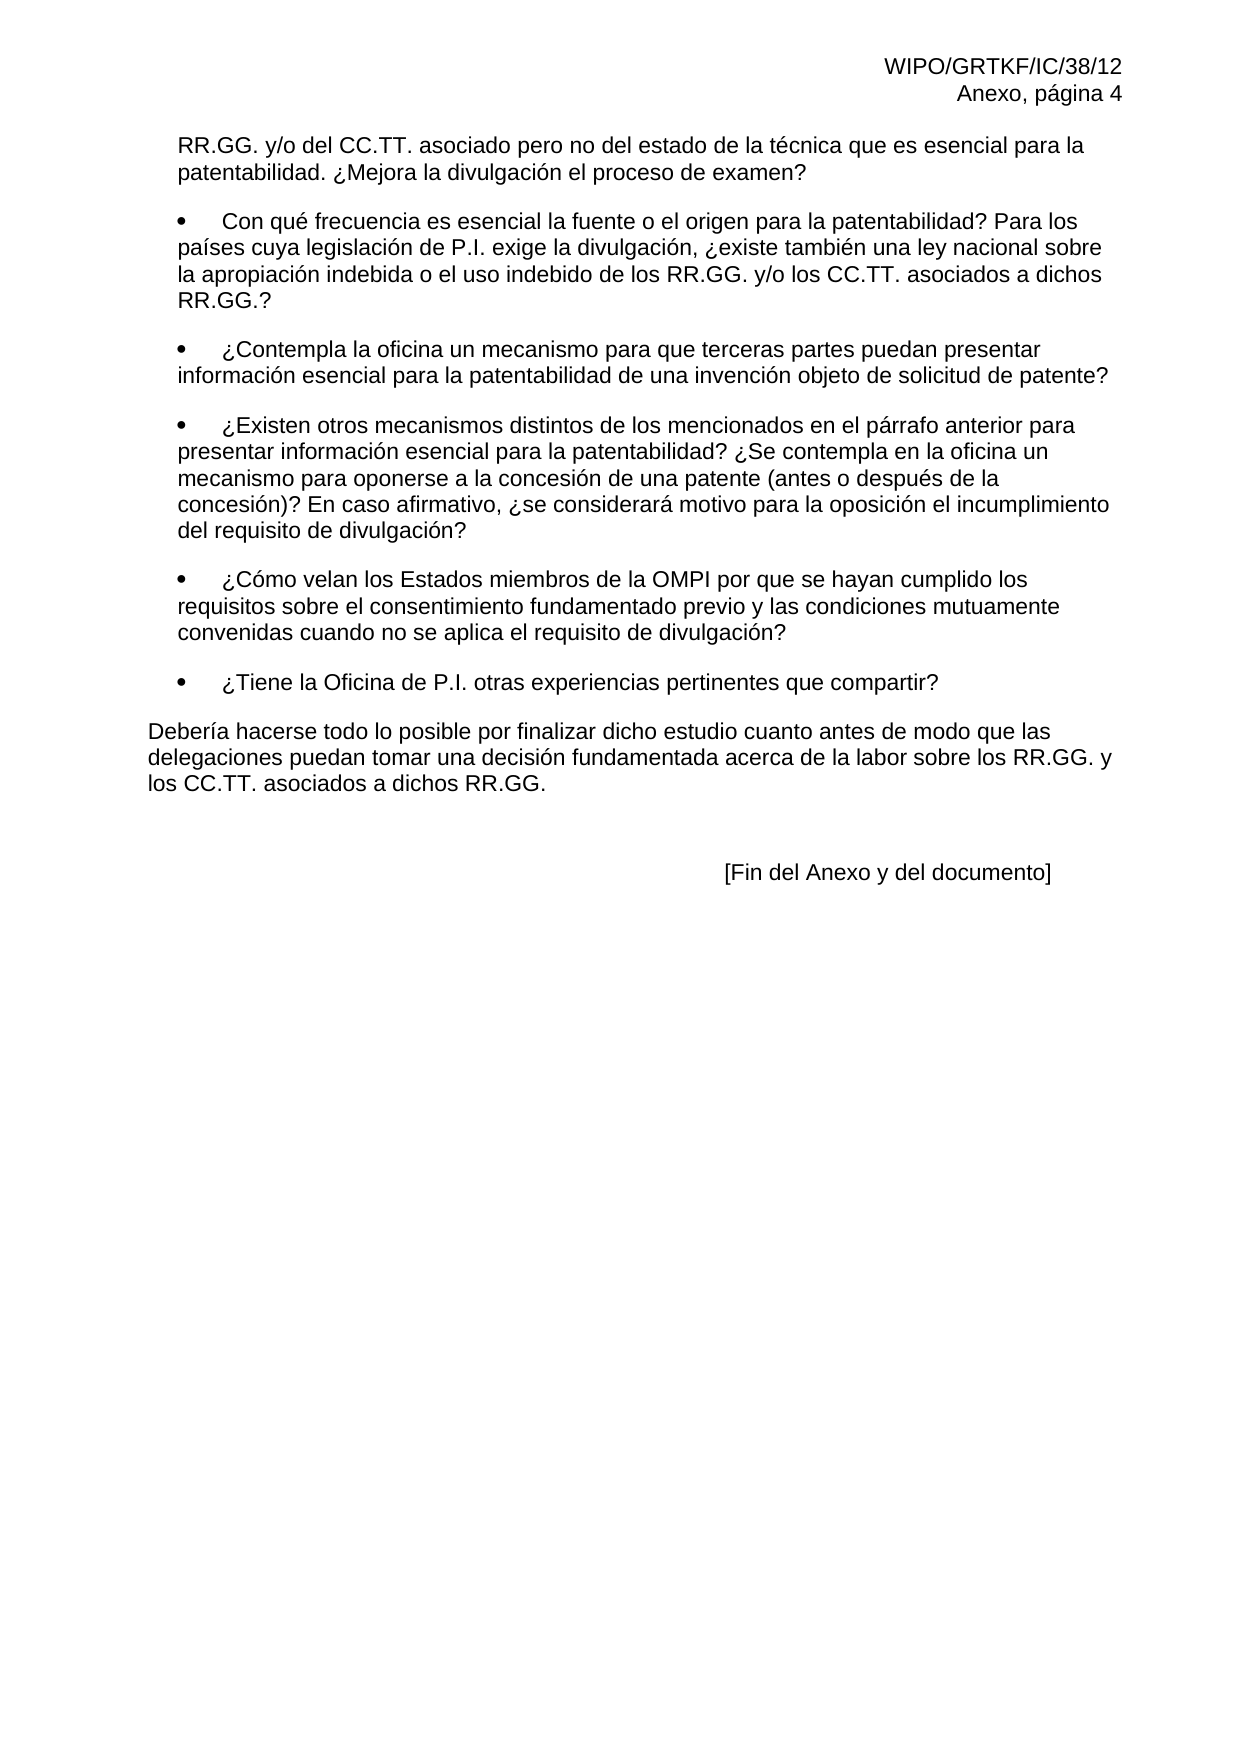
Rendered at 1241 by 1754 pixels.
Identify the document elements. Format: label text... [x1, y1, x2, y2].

list ¿Cómo velan los Estados miembros de la OMPI por que se hayan cumplido los requisitos sobre el consentimiento fundamentado previo y las condiciones mutuamente convenidas cuando no se aplica el requisito de divulgación? [177, 566, 1122, 646]
text Debería hacerse todo lo posible por finalizar dicho estudio cuanto antes de modo que las delegaciones puedan tomar una decisión fundamentada acerca de la labor sobre los RR.GG. y los CC.TT. asociados a dichos RR.GG. [148, 718, 1122, 797]
list ¿Contempla la oficina un mecanismo para que terceras partes puedan presentar información esencial para la patentabilidad de una invención objeto de solicitud de patente? [177, 336, 1122, 389]
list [177, 132, 1122, 185]
list Con qué frecuencia es esencial la fuente o el origen para la patentabilidad? Para los países cuya legislación de P.I. exige la divulgación, ¿existe también una ley nacional sobre la apropiación indebida o el uso indebido de los RR.GG. y/o los CC.TT. asociados a dichos RR.GG.? [177, 208, 1122, 313]
text [Fin del Anexo y del documento] [724, 859, 1122, 886]
list ¿Existen otros mecanismos distintos de los mencionados en el párrafo anterior para presentar información esencial para la patentabilidad? ¿Se contempla en la oficina un mecanismo para oponerse a la concesión de una patente (antes o después de la concesión)? En caso afirmativo, ¿se considerará motivo para la oposición el incumplimiento del requisito de divulgación? [177, 412, 1122, 543]
list ¿Tiene la Oficina de P.I. otras experiencias pertinentes que compartir? [177, 668, 1122, 695]
